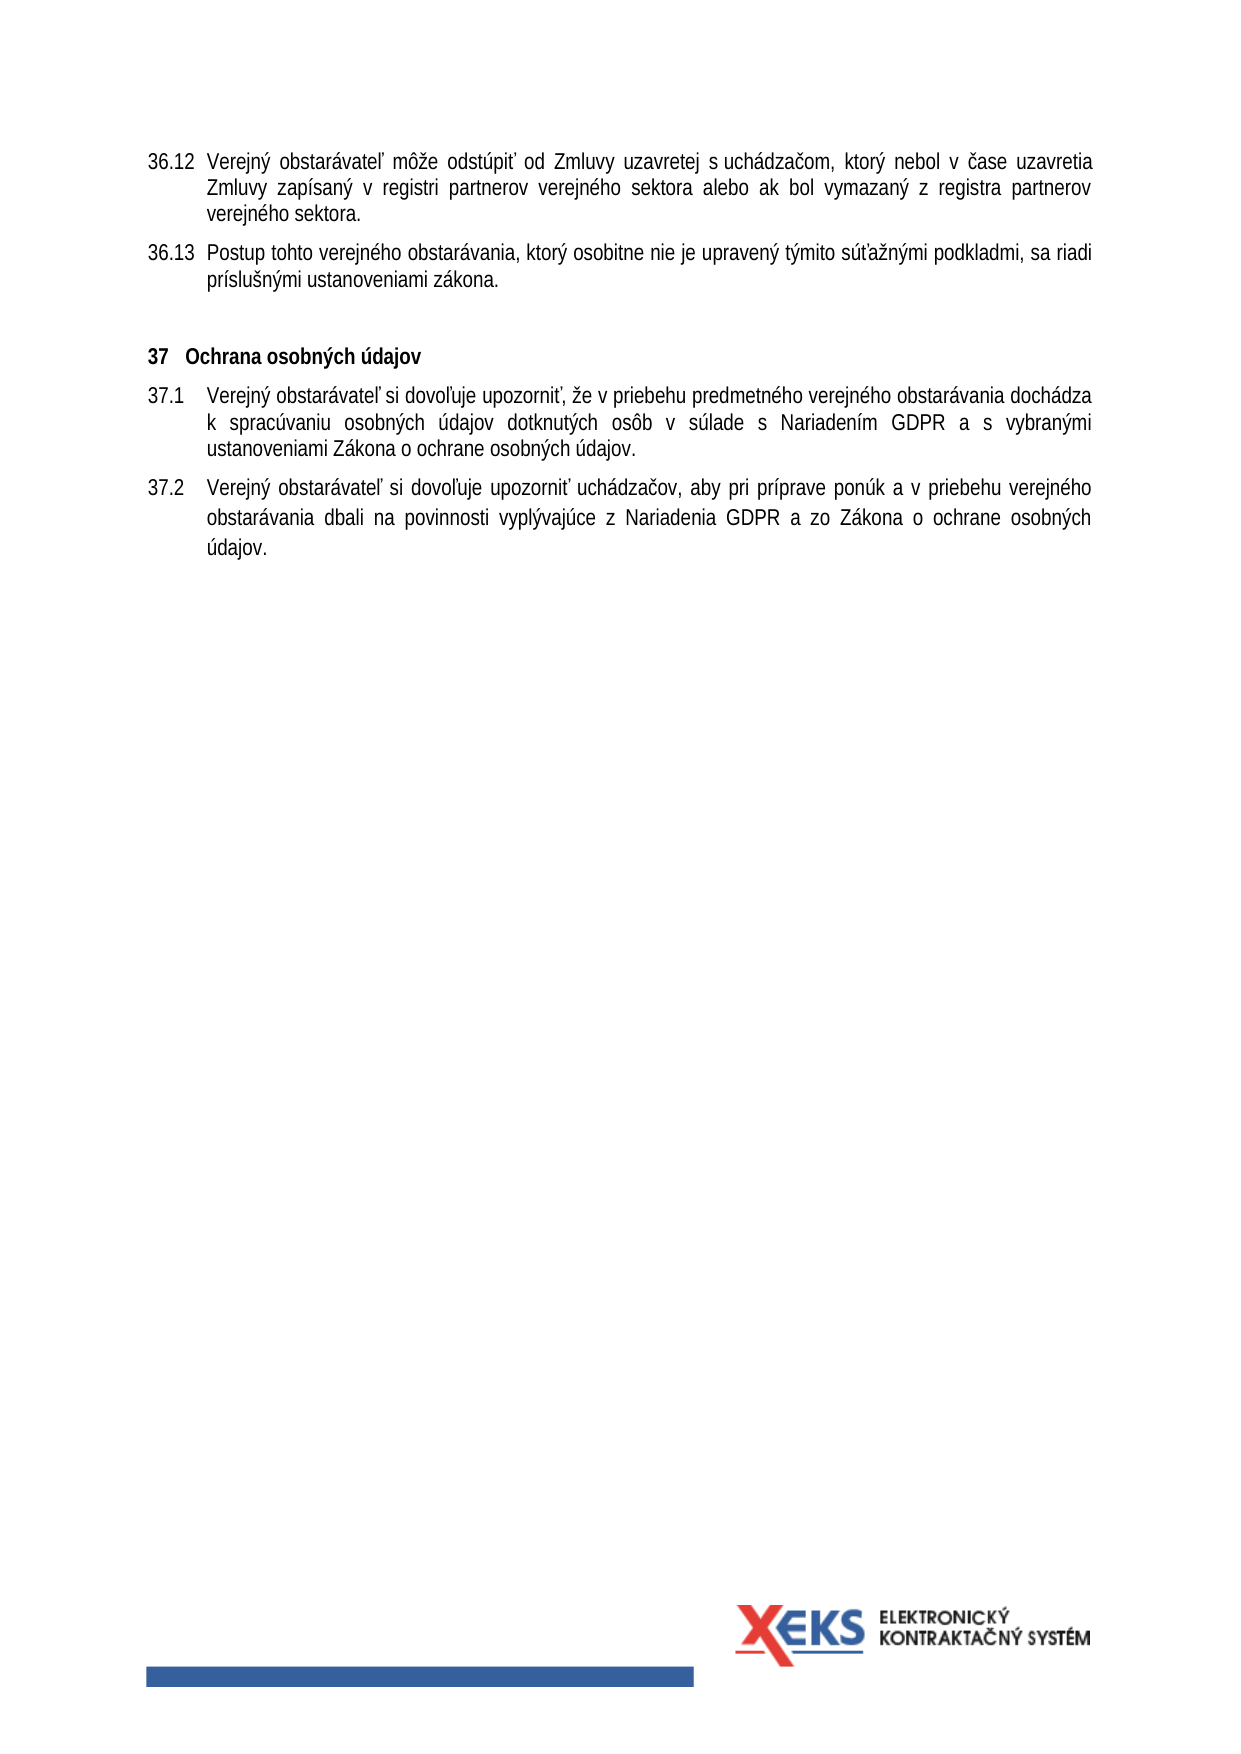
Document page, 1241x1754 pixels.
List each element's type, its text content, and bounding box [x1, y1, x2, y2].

title Verejný obstarávateľ si dovoľuje upozorniť uchádzačov, aby pri príprave ponúk a v priebehu verejného obstarávania dbali na povinnosti vyplývajúce z Nariadenia GDPR a zo Zákona o ochrane osobných údajov. [148, 474, 1093, 560]
list Verejný obstarávateľ môže odstúpiť od Zmluvy uzavretej s uchádzačom, ktorý nebol v čase uzavretia Zmluvy zapísaný v registri partnerov verejného sektora alebo ak bol vymazaný z registra partnerov verejného sektora. [148, 148, 1093, 227]
picture [146, 1605, 1090, 1687]
title Verejný obstarávateľ si dovoľuje upozorniť, že v priebehu predmetného verejného obstarávania dochádza k spracúvaniu osobných údajov dotknutých osôb v súlade s Nariadením GDPR a s vybranými ustanoveniami Zákona o ochrane osobných údajov. [148, 382, 1093, 461]
list Postup tohto verejného obstarávania, ktorý osobitne nie je upravený týmito súťažnými podkladmi, sa riadi príslušnými ustanoveniami zákona. [148, 239, 1093, 292]
subtitle Ochrana osobných údajov [148, 343, 1093, 369]
